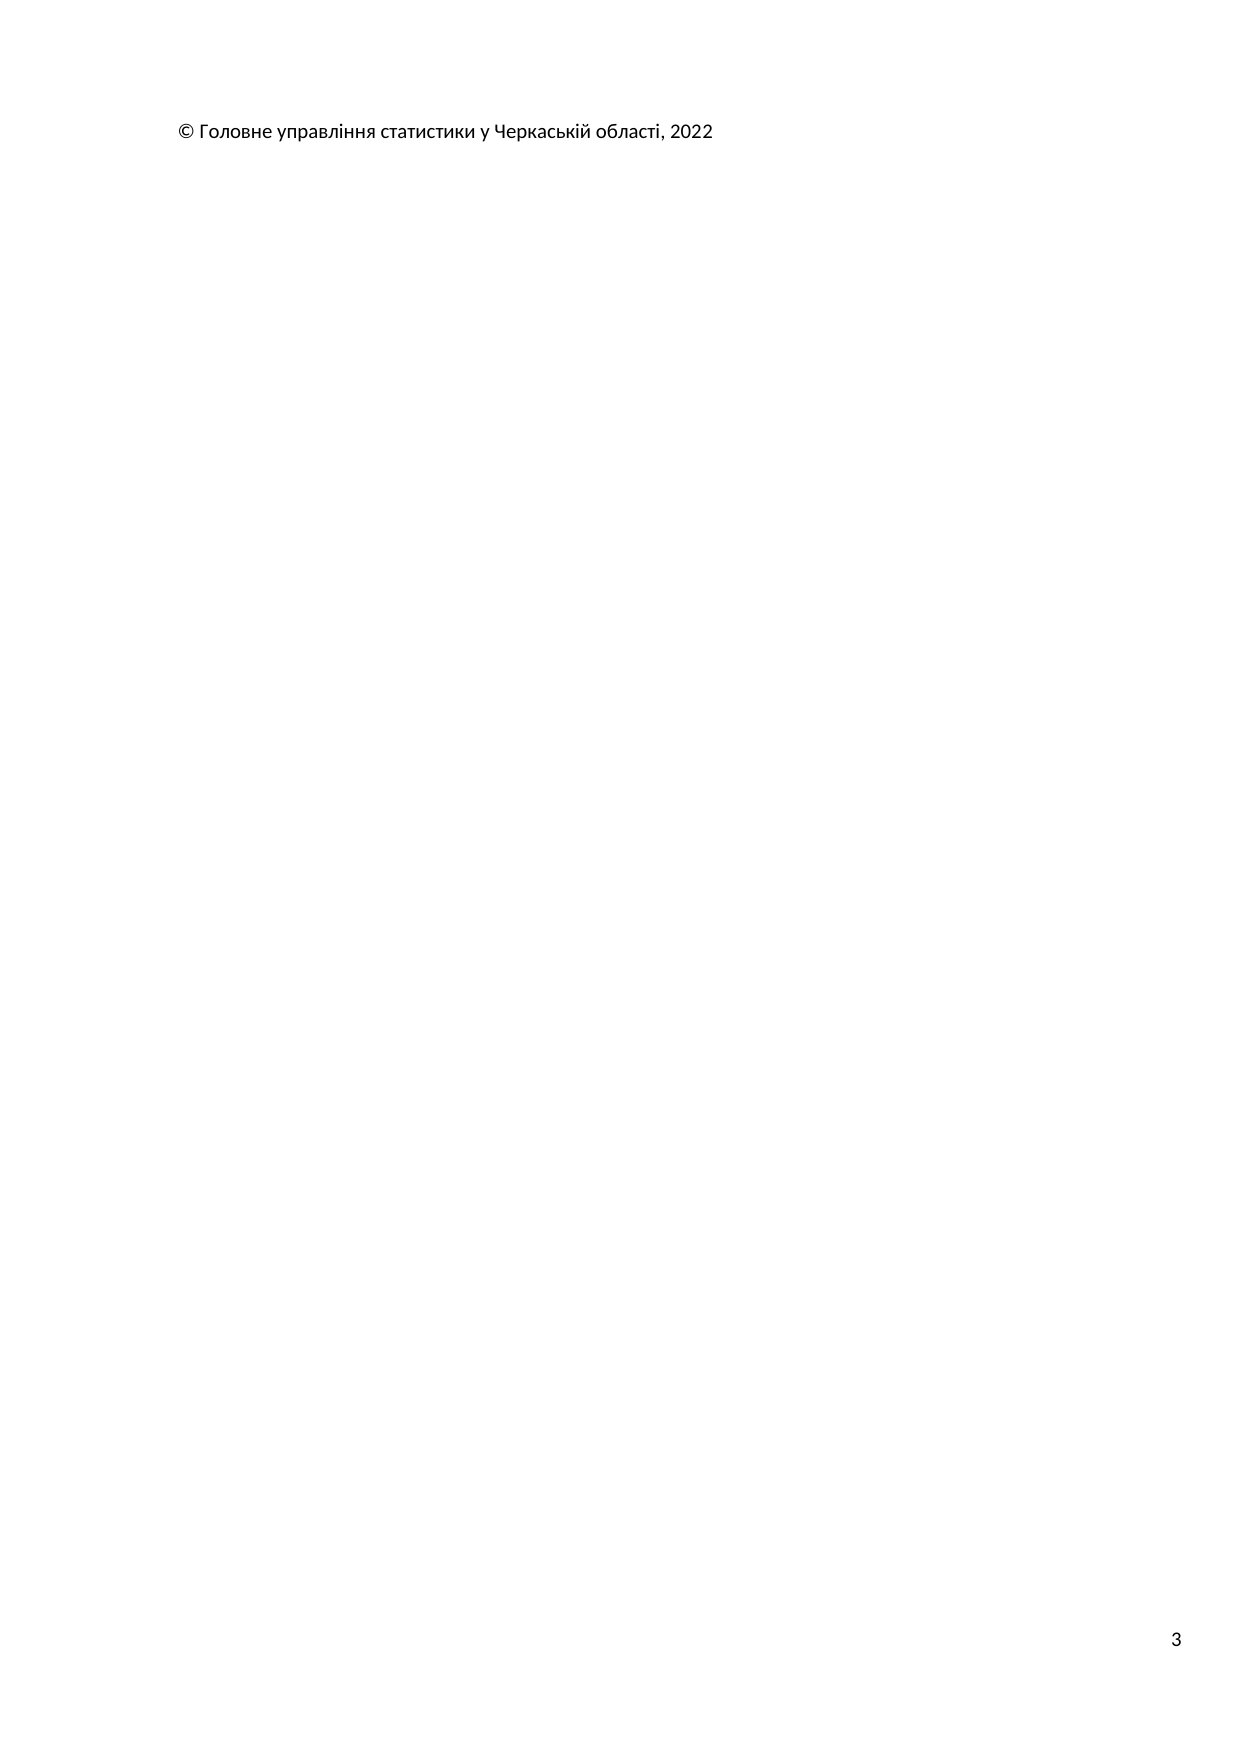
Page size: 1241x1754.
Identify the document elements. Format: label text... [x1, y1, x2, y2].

text © Головне управління статистики у Черкаській області, 2022 [177, 118, 1181, 143]
